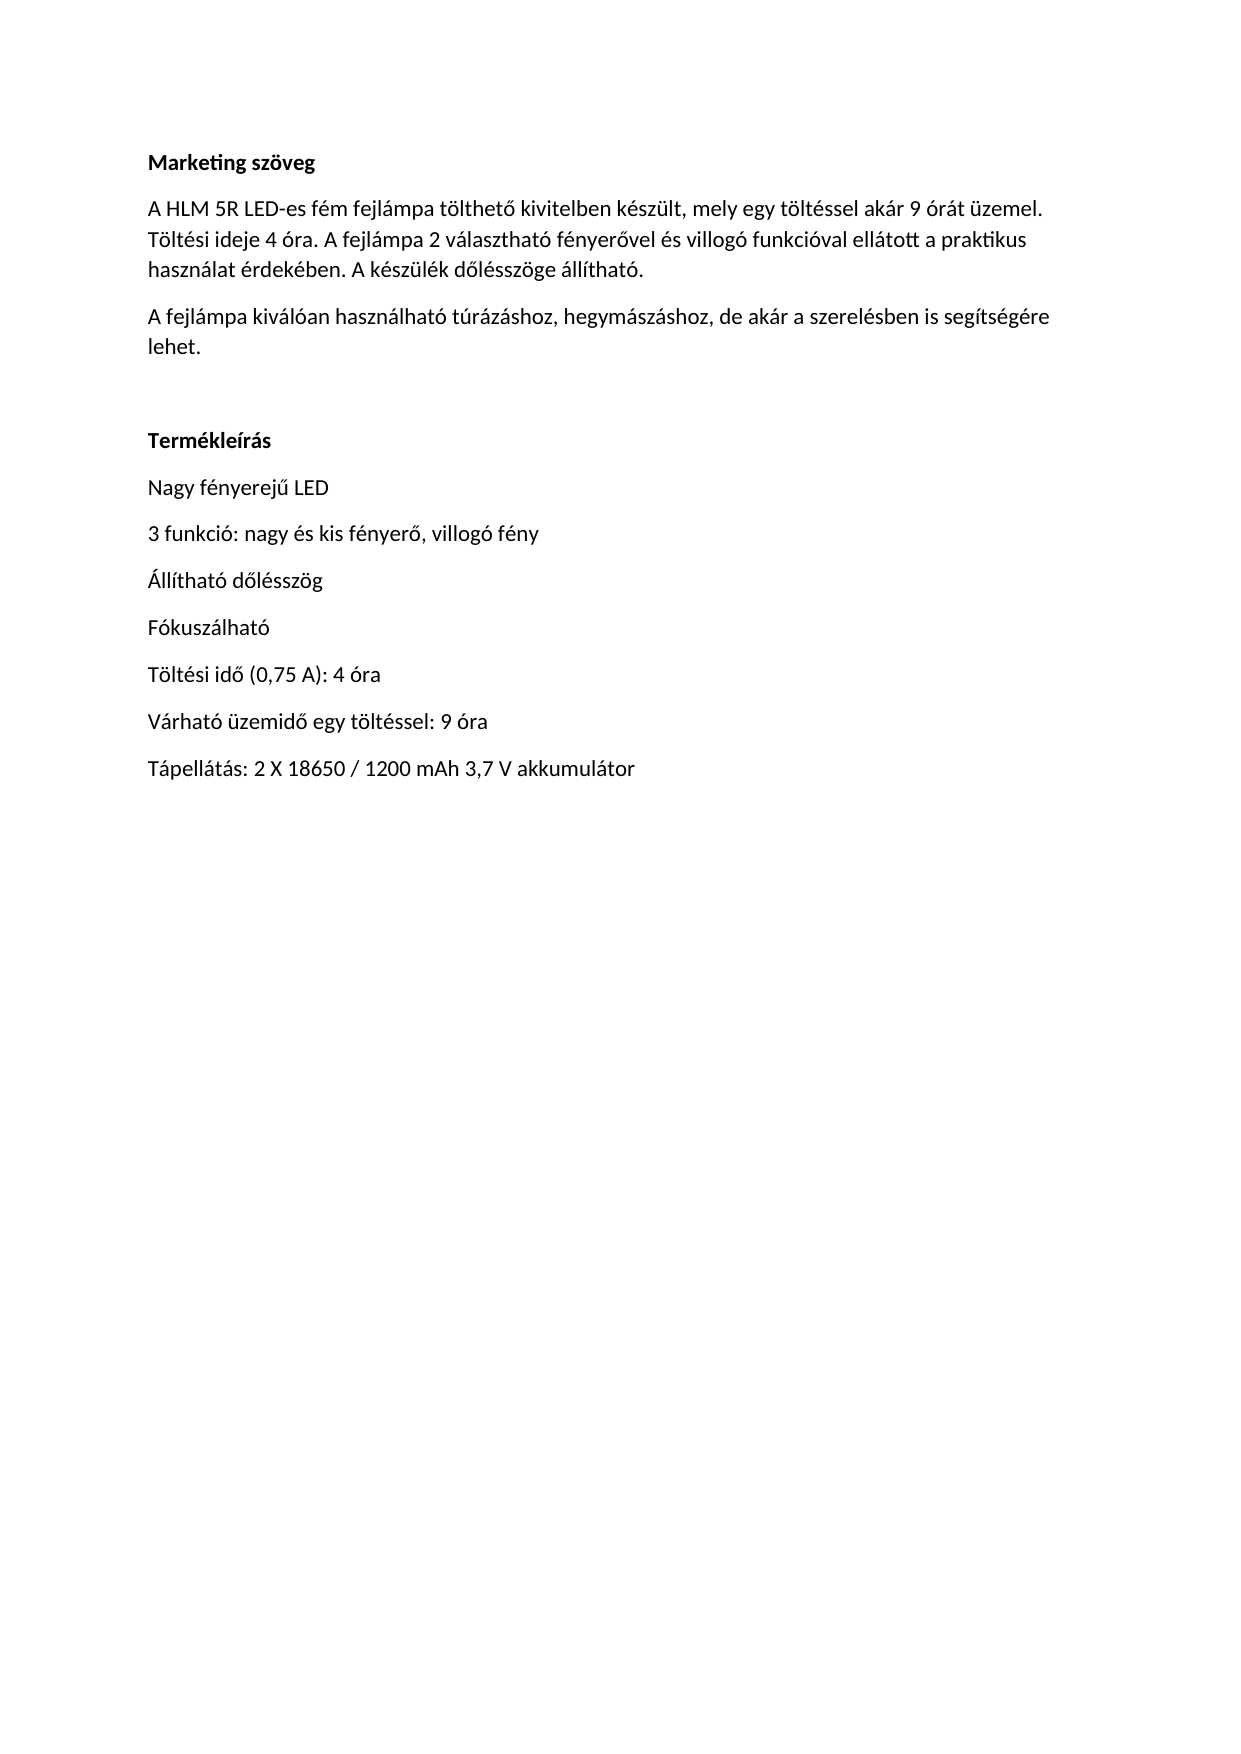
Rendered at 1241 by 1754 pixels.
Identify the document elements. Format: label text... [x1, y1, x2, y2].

text A fejlámpa kiválóan használható túrázáshoz, hegymászáshoz, de akár a szerelésben is segítségére lehet. [148, 302, 1093, 360]
text Fókuszálható [148, 613, 1093, 641]
text Várható üzemidő egy töltéssel: 9 óra [148, 707, 1093, 735]
text 3 funkció: nagy és kis fényerő, villogó fény [148, 519, 1093, 547]
text A HLM 5R LED-es fém fejlámpa tölthető kivitelben készült, mely egy töltéssel akár 9 órát üzemel. Töltési ideje 4 óra. A fejlámpa 2 választható fényerővel és villogó funkcióval ellátott a praktikus használat érdekében. A készülék dőlésszöge állítható. [148, 194, 1093, 283]
text Állítható dőlésszög [148, 566, 1093, 594]
text Nagy fényerejű LED [148, 473, 1093, 501]
text Töltési idő (0,75 A): 4 óra [148, 660, 1093, 688]
text Termékleírás [148, 426, 1093, 454]
text Marketing szöveg [148, 148, 1093, 176]
text Tápellátás: 2 X 18650 / 1200 mAh 3,7 V akkumulátor [148, 754, 1093, 782]
